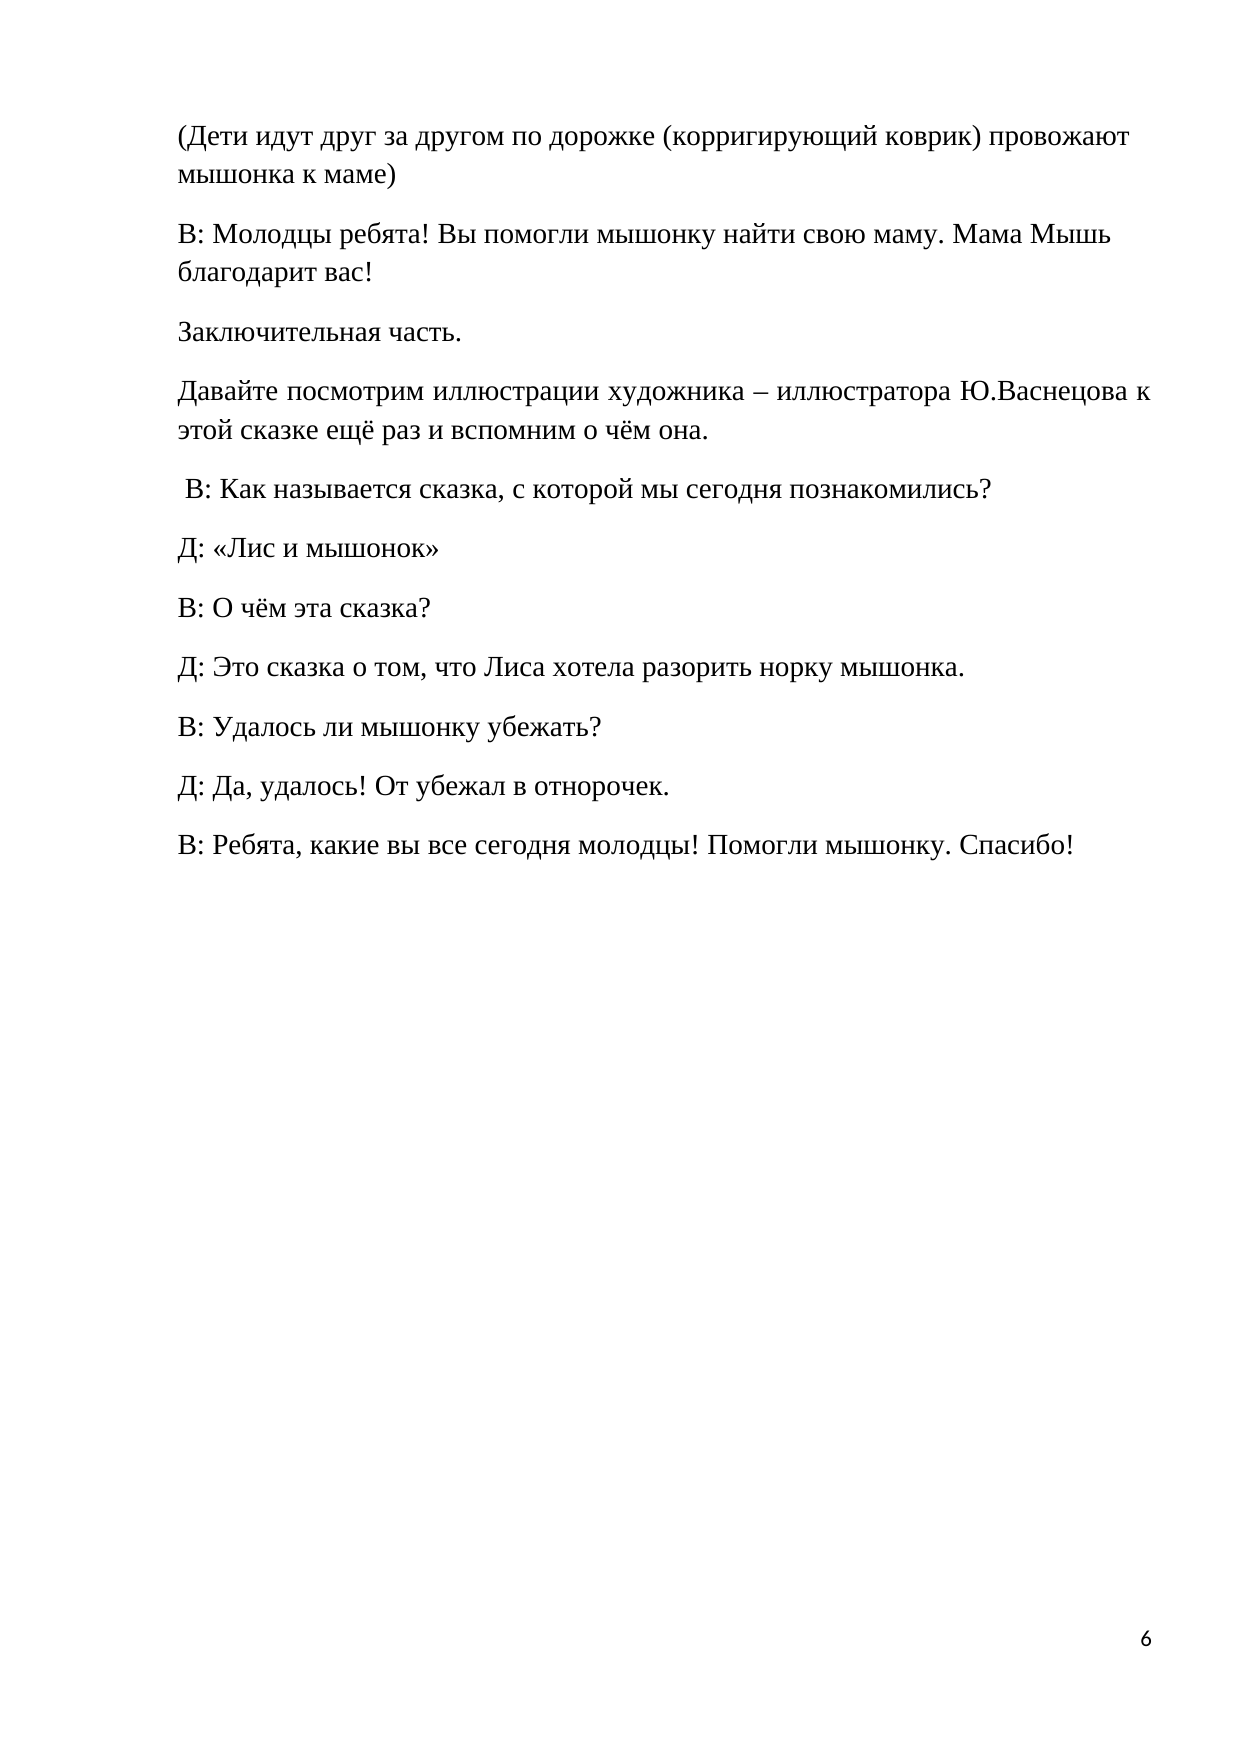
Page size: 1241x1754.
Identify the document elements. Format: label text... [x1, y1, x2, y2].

text (Дети идут друг за другом по дорожке (корригирующий коврик) провожают мышонка к маме) [177, 118, 1152, 190]
text В: Ребята, какие вы все сегодня молодцы! Помогли мышонку. Спасибо! [177, 827, 1152, 861]
text Заключительная часть. [177, 314, 1152, 347]
text В: О чём эта сказка? [177, 590, 1152, 623]
text Д: Это сказка о том, что Лиса хотела разорить норку мышонка. [177, 649, 1152, 683]
text В: Молодцы ребята! Вы помогли мышонку найти свою маму. Мама Мышь благодарит вас! [177, 216, 1152, 288]
text Д: «Лис и мышонок» [177, 531, 1152, 564]
text В: Как называется сказка, с которой мы сегодня познакомились? [177, 471, 1152, 505]
text Давайте посмотрим иллюстрации художника – иллюстратора Ю.Васнецова к этой сказке ещё раз и вспомним о чём она. [177, 373, 1152, 445]
text В: Удалось ли мышонку убежать? [177, 709, 1152, 742]
text Д: Да, удалось! От убежал в отнорочек. [177, 768, 1152, 802]
